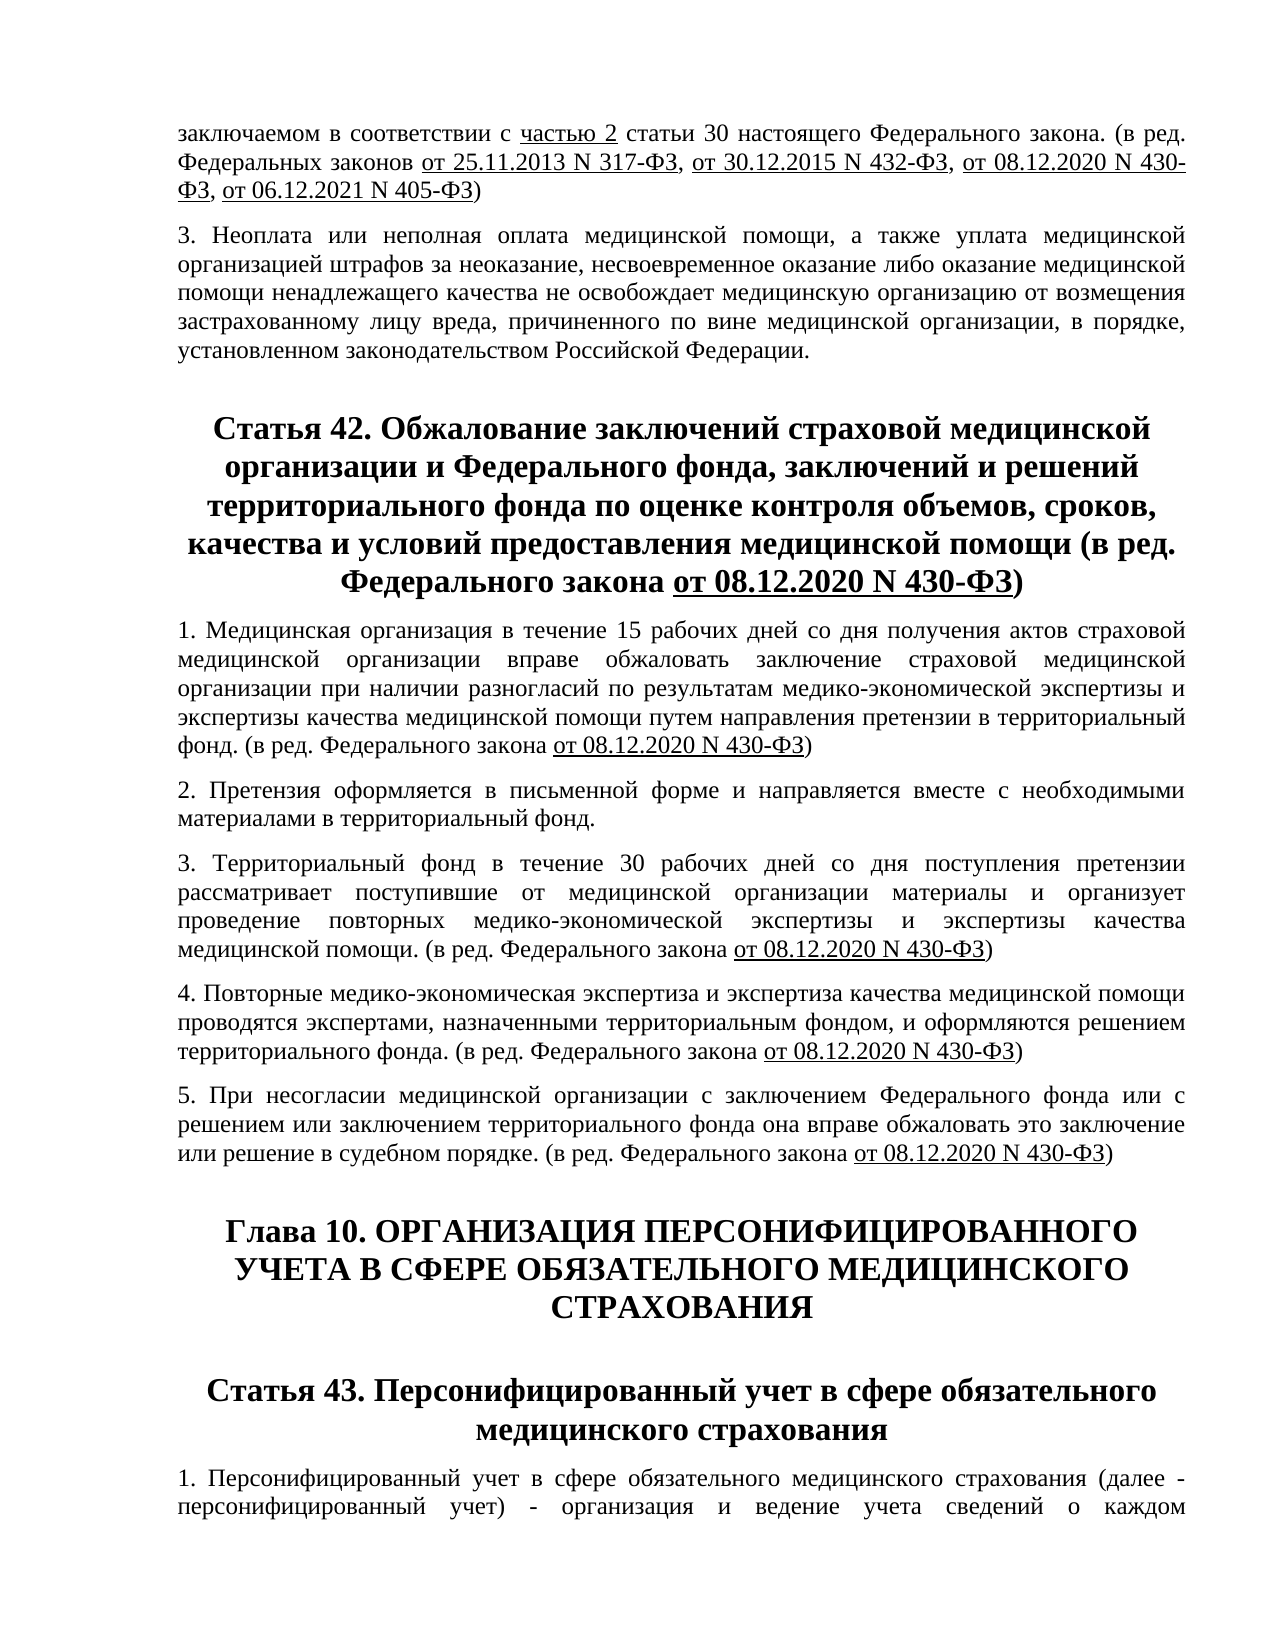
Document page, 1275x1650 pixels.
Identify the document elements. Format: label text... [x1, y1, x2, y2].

text 2. Претензия оформляется в письменной форме и направляется вместе с необходимыми материалами в территориальный фонд. [177, 775, 1186, 832]
text 1. Медицинская организация в течение 15 рабочих дней со дня получения актов страховой медицинской организации вправе обжаловать заключение страховой медицинской организации при наличии разногласий по результатам медико-экономической экспертизы и экспертизы качества медицинской помощи путем направления претензии в территориальный фонд. (в ред. Федерального закона от 08.12.2020 N 430-ФЗ) [177, 615, 1186, 759]
text Глава 10. ОРГАНИЗАЦИЯ ПЕРСОНИФИЦИРОВАННОГО УЧЕТА В СФЕРЕ ОБЯЗАТЕЛЬНОГО МЕДИЦИНСКОГО СТРАХОВАНИЯ [177, 1211, 1186, 1326]
text 3. Неоплата или неполная оплата медицинской помощи, а также уплата медицинской организацией штрафов за неоказание, несвоевременное оказание либо оказание медицинской помощи ненадлежащего качества не освобождает медицинскую организацию от возмещения застрахованному лицу вреда, причиненного по вине медицинской организации, в порядке, установленном законодательством Российской Федерации. [177, 220, 1186, 364]
text 3. Территориальный фонд в течение 30 рабочих дней со дня поступления претензии рассматривает поступившие от медицинской организации материалы и организует проведение повторных медико-экономической экспертизы и экспертизы качества медицинской помощи. (в ред. Федерального закона от 08.12.2020 N 430-ФЗ) [177, 848, 1186, 963]
text 4. Повторные медико-экономическая экспертиза и экспертиза качества медицинской помощи проводятся экспертами, назначенными территориальным фондом, и оформляются решением территориального фонда. (в ред. Федерального закона от 08.12.2020 N 430-ФЗ) [177, 978, 1186, 1065]
text Статья 43. Персонифицированный учет в сфере обязательного медицинского страхования [177, 1370, 1186, 1447]
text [177, 118, 1186, 204]
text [177, 1463, 1186, 1520]
text 5. При несогласии медицинской организации с заключением Федерального фонда или с решением или заключением территориального фонда она вправе обжаловать это заключение или решение в судебном порядке. (в ред. Федерального закона от 08.12.2020 N 430-ФЗ) [177, 1080, 1186, 1167]
text Статья 42. Обжалование заключений страховой медицинской организации и Федерального фонда, заключений и решений территориального фонда по оценке контроля объемов, сроков, качества и условий предоставления медицинской помощи (в ред. Федерального закона от 08.12.2020 N 430-ФЗ) [177, 408, 1186, 600]
